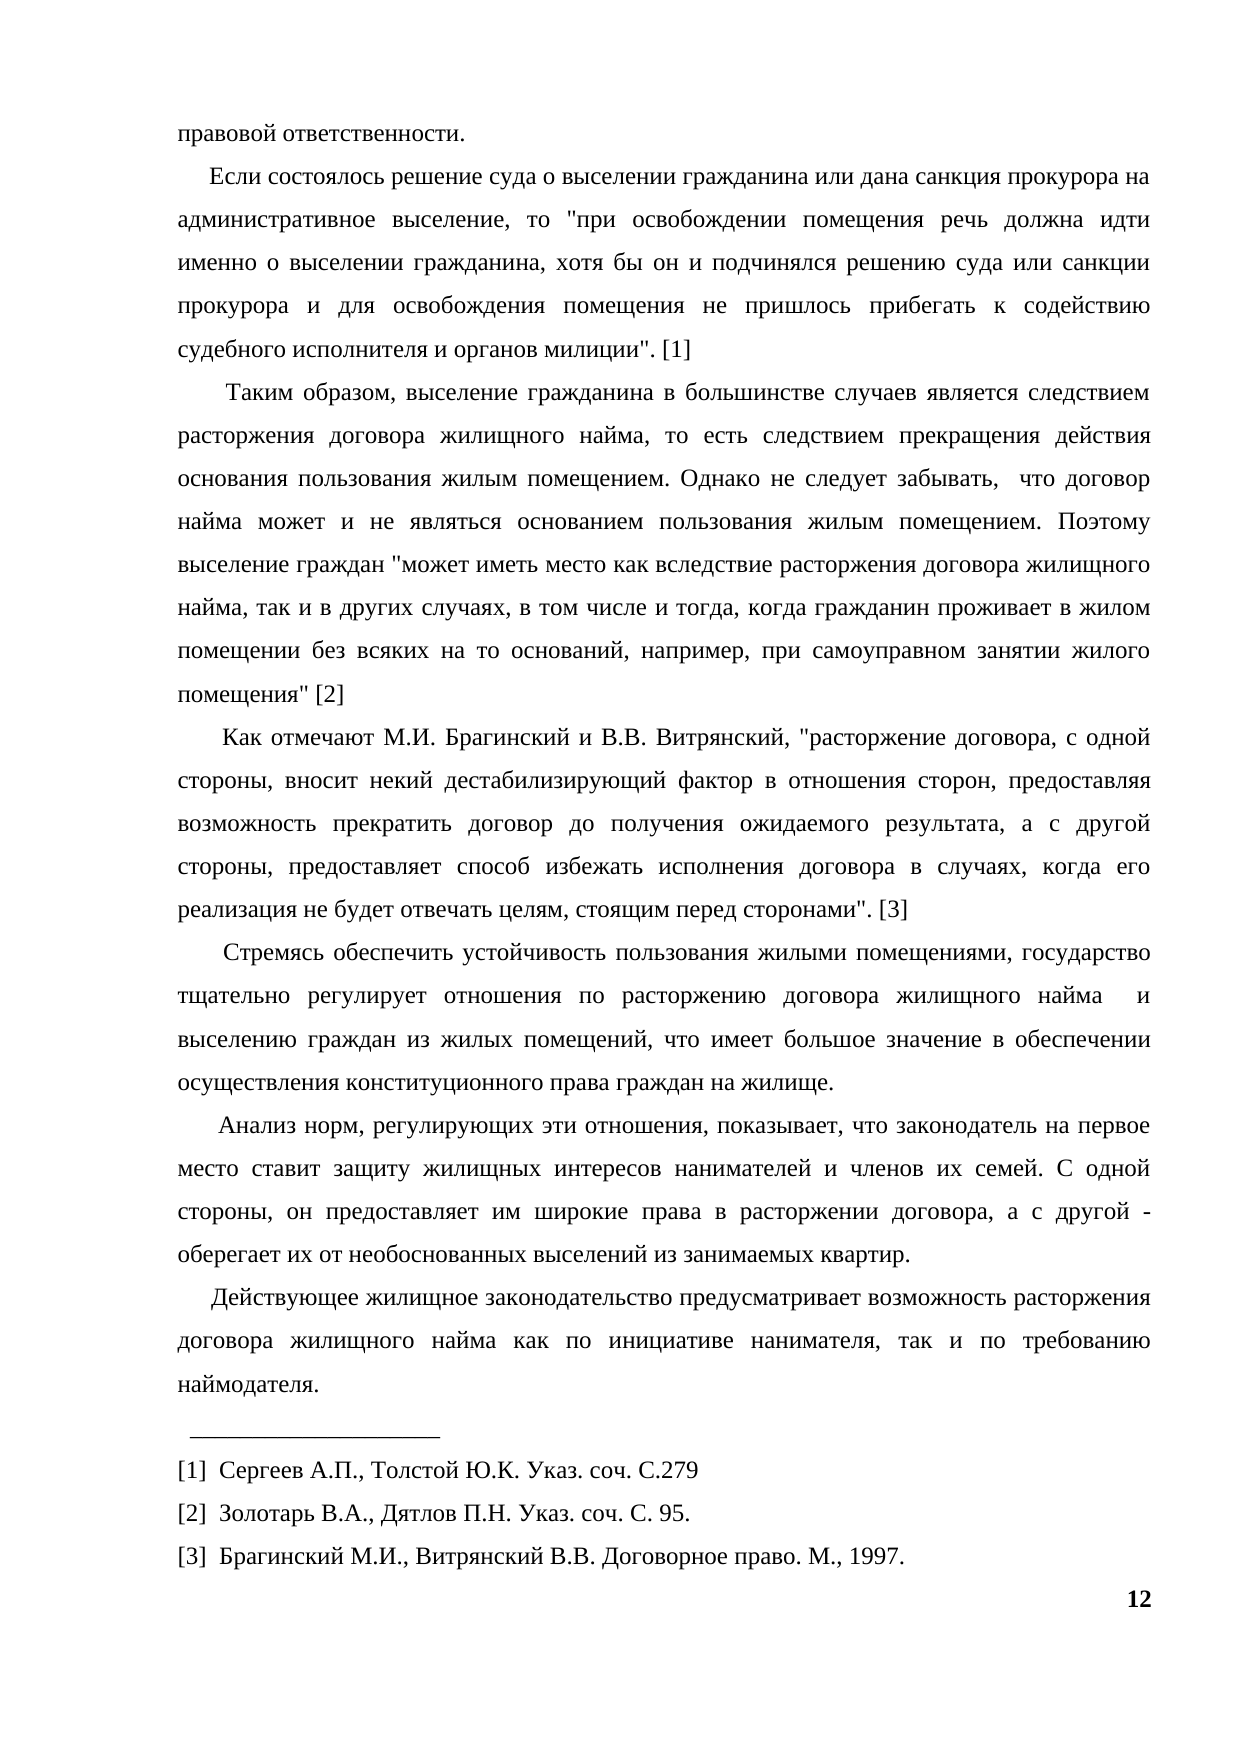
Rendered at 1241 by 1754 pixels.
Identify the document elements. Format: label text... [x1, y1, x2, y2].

text Действующее жилищное законодательство предусматривает возможность расторжения договора жилищного найма как по инициативе нанимателя, так и по требованию наймодателя. [177, 1282, 1152, 1397]
text 12 [177, 1584, 1152, 1613]
text правовой ответственности. [177, 118, 1152, 147]
text ____________________ [177, 1412, 1152, 1441]
text Стремясь обеспечить устойчивость пользования жилыми помещениями, государство тщательно регулирует отношения по расторжению договора жилищного найма и выселению граждан из жилых помещений, что имеет большое значение в обеспечении осуществления конституционного права граждан на жилище. [177, 937, 1152, 1096]
text Если состоялось решение суда о выселении гражданина или дана санкция прокурора на административное выселение, то "при освобождении помещения речь должна идти именно о выселении гражданина, хотя бы он и подчинялся решению суда или санкции прокурора и для освобождения помещения не пришлось прибегать к содействию судебного исполнителя и органов милиции". [1] [177, 161, 1152, 362]
text Анализ норм, регулирующих эти отношения, показывает, что законодатель на первое место ставит защиту жилищных интересов нанимателей и членов их семей. С одной стороны, он предоставляет им широкие права в расторжении договора, а с другой - оберегает их от необоснованных выселений из занимаемых квартир. [177, 1110, 1152, 1268]
text [2] Золотарь В.А., Дятлов П.Н. Указ. соч. С. 95. [177, 1498, 1152, 1527]
text [3] Брагинский М.И., Витрянский В.В. Договорное право. М., 1997. [177, 1541, 1152, 1570]
text [1] Сергеев А.П., Толстой Ю.К. Указ. соч. С.279 [177, 1455, 1152, 1484]
text Как отмечают М.И. Брагинский и В.В. Витрянский, "расторжение договора, с одной стороны, вносит некий дестабилизирующий фактор в отношения сторон, предоставляя возможность прекратить договор до получения ожидаемого результата, а с другой стороны, предоставляет способ избежать исполнения договора в случаях, когда его реализация не будет отвечать целям, стоящим перед сторонами". [3] [177, 722, 1152, 923]
text Таким образом, выселение гражданина в большинстве случаев является следствием расторжения договора жилищного найма, то есть следствием прекращения действия основания пользования жилым помещением. Однако не следует забывать, что договор найма может и не являться основанием пользования жилым помещением. Поэтому выселение граждан "может иметь место как вследствие расторжения договора жилищного найма, так и в других случаях, в том числе и тогда, когда гражданин проживает в жилом помещении без всяких на то оснований, например, при самоуправном занятии жилого помещения" [2] [177, 377, 1152, 707]
